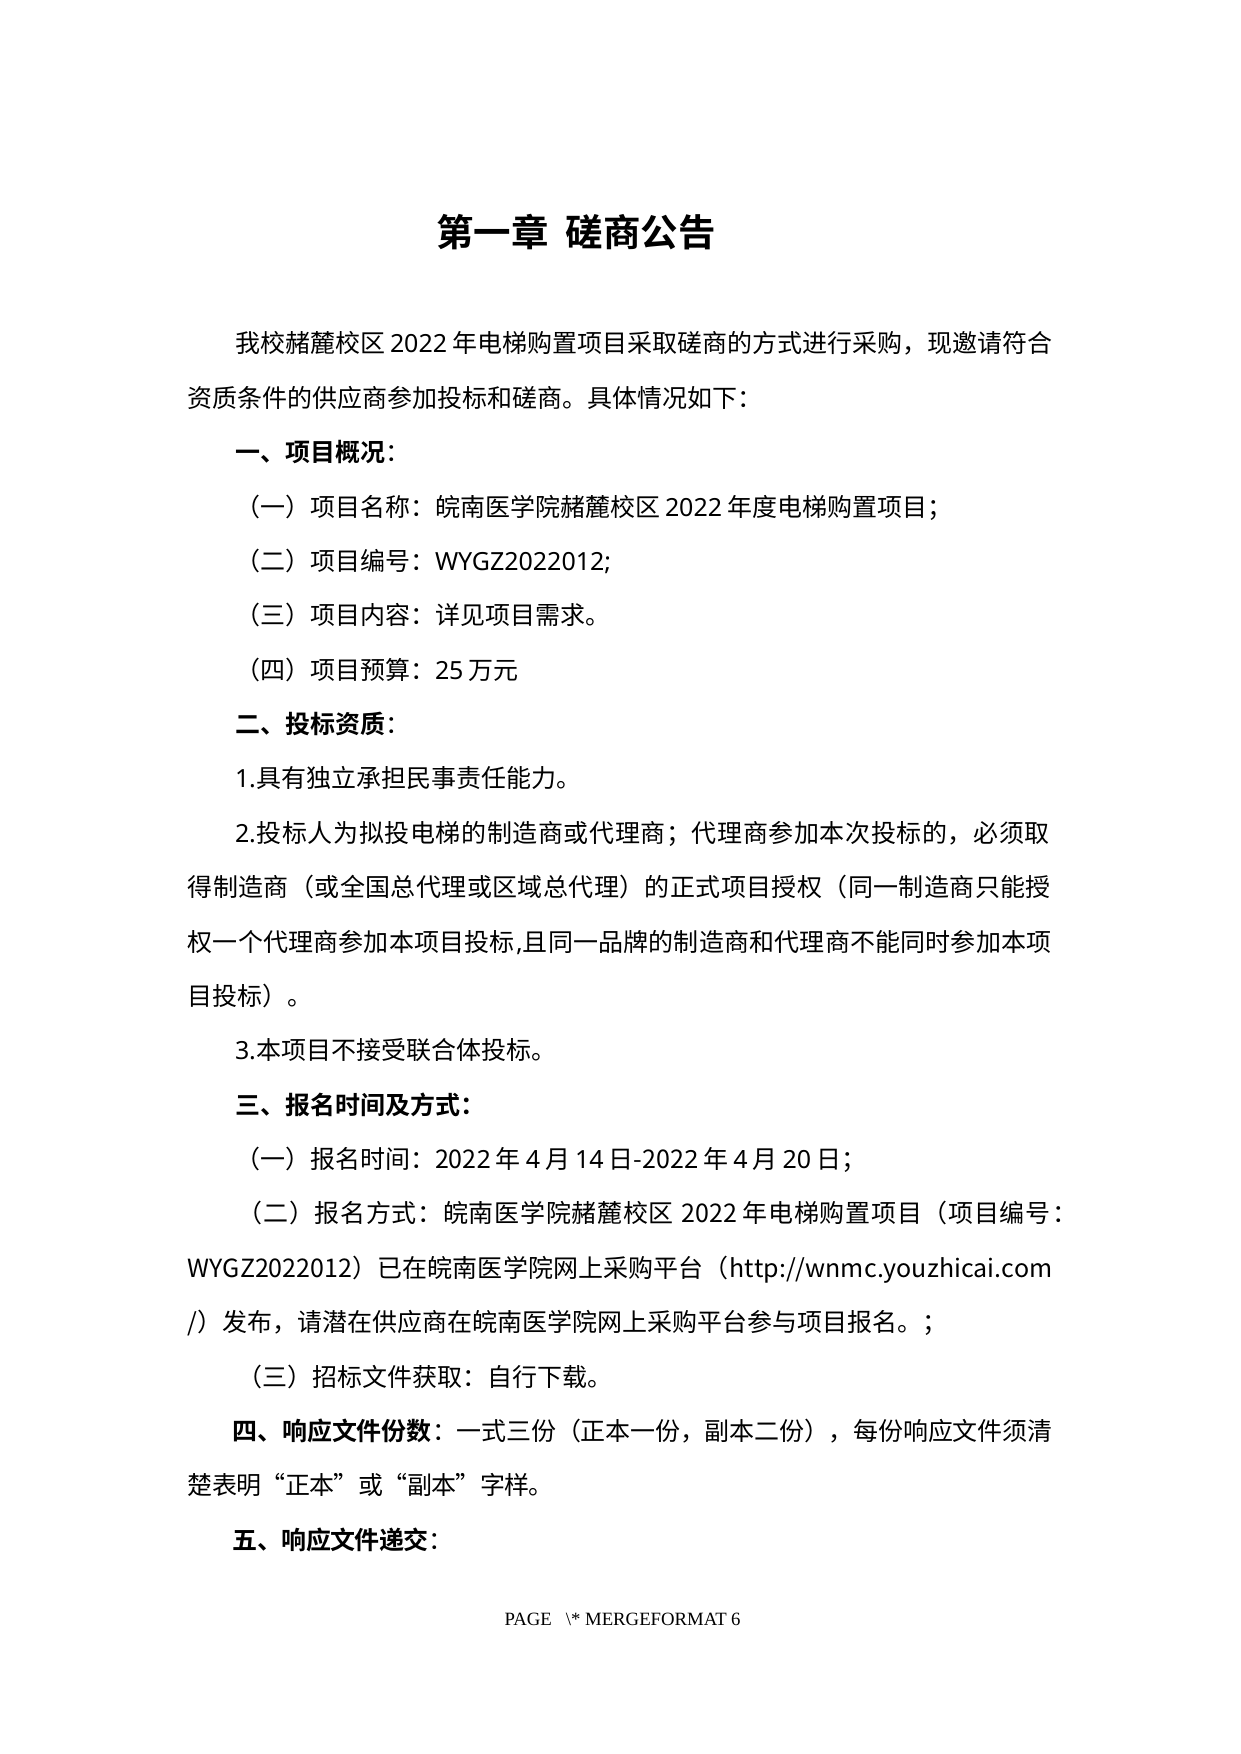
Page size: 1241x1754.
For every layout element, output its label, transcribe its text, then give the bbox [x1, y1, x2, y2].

text （三）项目内容：详见项目需求。 [187, 596, 1053, 632]
text 3.本项目不接受联合体投标。 [187, 1031, 1053, 1067]
text 三、报名时间及方式： [187, 1085, 1053, 1121]
text （三）招标文件获取：自行下载。 [187, 1357, 1053, 1393]
text （二）报名方式：皖南医学院赭麓校区2022年电梯购置项目（项目编号：WYGZ2022012）已在皖南医学院网上采购平台（http://wnmc.youzhicai.com/）发布，请潜在供应商在皖南医学院网上采购平台参与项目报名。； [187, 1194, 1053, 1339]
text （二）项目编号：WYGZ2022012; [187, 541, 1053, 578]
text （四）项目预算：25万元 [187, 650, 1053, 686]
text 五、响应文件递交： [187, 1520, 1053, 1556]
text 2.投标人为拟投电梯的制造商或代理商；代理商参加本次投标的，必须取得制造商（或全国总代理或区域总代理）的正式项目授权（同一制造商只能授权一个代理商参加本项目投标,且同一品牌的制造商和代理商不能同时参加本项目投标）。 [187, 813, 1053, 1013]
text 四、响应文件份数：一式三份（正本一份，副本二份），每份响应文件须清楚表明“正本”或“副本”字样。 [187, 1411, 1053, 1502]
text 1.具有独立承担民事责任能力。 [187, 759, 1053, 795]
text （一）报名时间：2022年4月14日-2022年4月20日； [187, 1139, 1053, 1176]
subtitle 第一章 磋商公告 [286, 197, 1053, 262]
text 我校赭麓校区2022年电梯购置项目采取磋商的方式进行采购，现邀请符合资质条件的供应商参加投标和磋商。具体情况如下： [187, 324, 1053, 414]
text 二、投标资质： [187, 704, 1053, 741]
text 一、项目概况： [187, 433, 1053, 469]
text （一）项目名称：皖南医学院赭麓校区2022年度电梯购置项目； [187, 487, 1053, 523]
